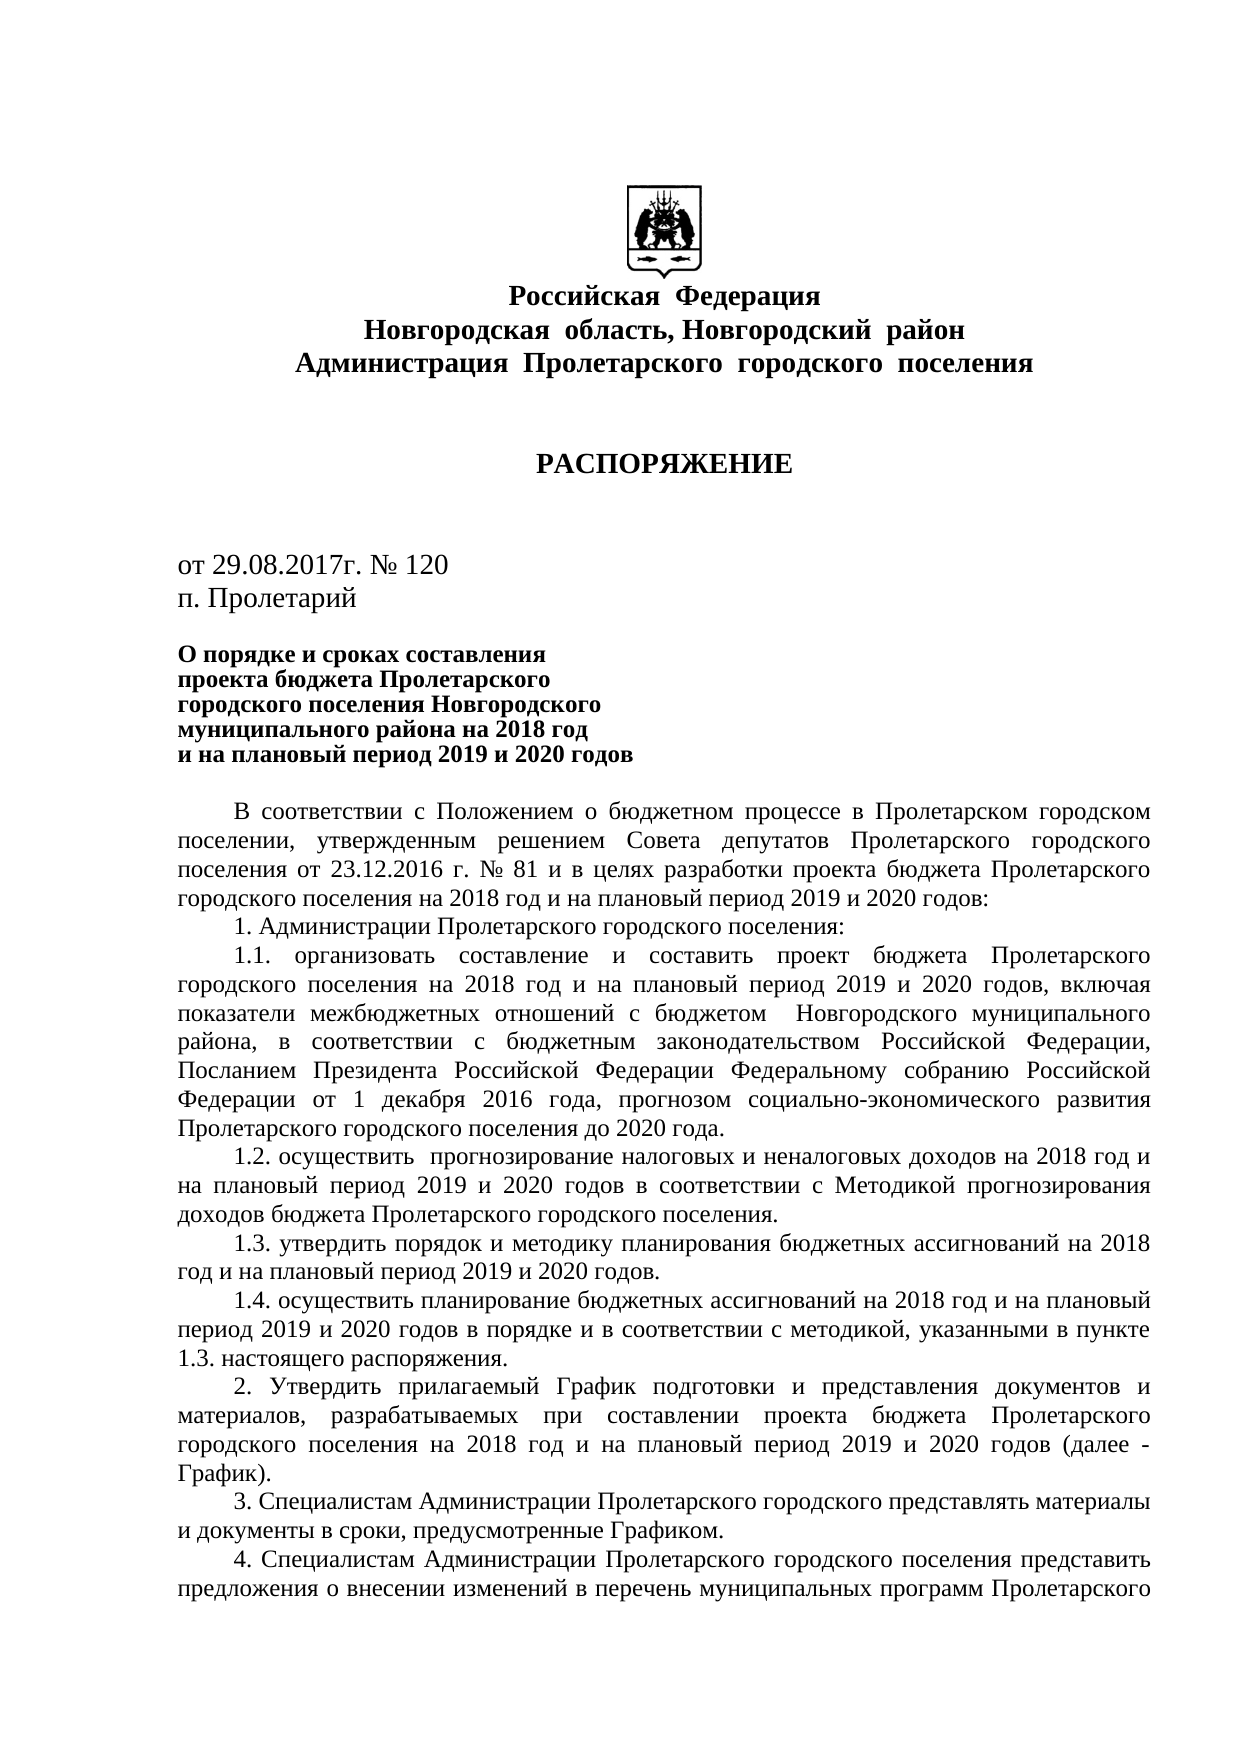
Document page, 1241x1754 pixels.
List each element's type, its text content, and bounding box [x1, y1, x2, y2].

text и на плановый период 2019 и 2020 годов [177, 743, 1152, 768]
text О порядке и сроках составления [177, 643, 1152, 668]
text Российская Федерация [177, 278, 1152, 312]
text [177, 1544, 1152, 1601]
text Новгородская область, Новгородский район [177, 312, 1152, 346]
text 1. Администрации Пролетарского городского поселения: [177, 911, 1152, 940]
text муниципального района на 2018 год [177, 718, 1152, 743]
text РАСПОРЯЖЕНИЕ [177, 446, 1152, 480]
text 1.4. осуществить планирование бюджетных ассигнований на 2018 год и на плановый период 2019 и 2020 годов в порядке и в соответствии с методикой, указанными в пункте 1.3. настоящего распоряжения. [177, 1285, 1152, 1371]
text 1.3. утвердить порядок и методику планирования бюджетных ассигнований на 2018 год и на плановый период 2019 и 2020 годов. [177, 1228, 1152, 1285]
text 1.1. организовать составление и составить проект бюджета Пролетарского городского поселения на 2018 год и на плановый период 2019 и 2020 годов, включая показатели межбюджетных отношений с бюджетом Новгородского муниципального района, в соответствии с бюджетным законодательством Российской Федерации, Посланием Президента Российской Федерации Федеральному собранию Российской Федерации от 1 декабря 2016 года, прогнозом социально-экономического развития Пролетарского городского поселения до 2020 года. [177, 940, 1152, 1141]
text 2. Утвердить прилагаемый График подготовки и представления документов и материалов, разрабатываемых при составлении проекта бюджета Пролетарского городского поселения на 2018 год и на плановый период 2019 и 2020 годов (далее - График). [177, 1371, 1152, 1486]
text 1.2. осуществить прогнозирование налоговых и неналоговых доходов на 2018 год и на плановый период 2019 и 2020 годов в соответствии с Методикой прогнозирования доходов бюджета Пролетарского городского поселения. [177, 1141, 1152, 1228]
text В соответствии с Положением о бюджетном процессе в Пролетарском городском поселении, утвержденным решением Совета депутатов Пролетарского городского поселения от 23.12.2016 г. № 81 и в целях разработки проекта бюджета Пролетарского городского поселения на 2018 год и на плановый период 2019 и 2020 годов: [177, 796, 1152, 911]
text п. Пролетарий [177, 580, 1152, 614]
text Администрация Пролетарского городского поселения [177, 346, 1152, 379]
text проекта бюджета Пролетарского городского поселения Новгородского [177, 668, 1152, 718]
text 3. Специалистам Администрации Пролетарского городского представлять материалы и документы в сроки, предусмотренные Графиком. [177, 1486, 1152, 1544]
picture [627, 185, 702, 279]
text от 29.08.2017г. № 120 [177, 547, 1152, 580]
